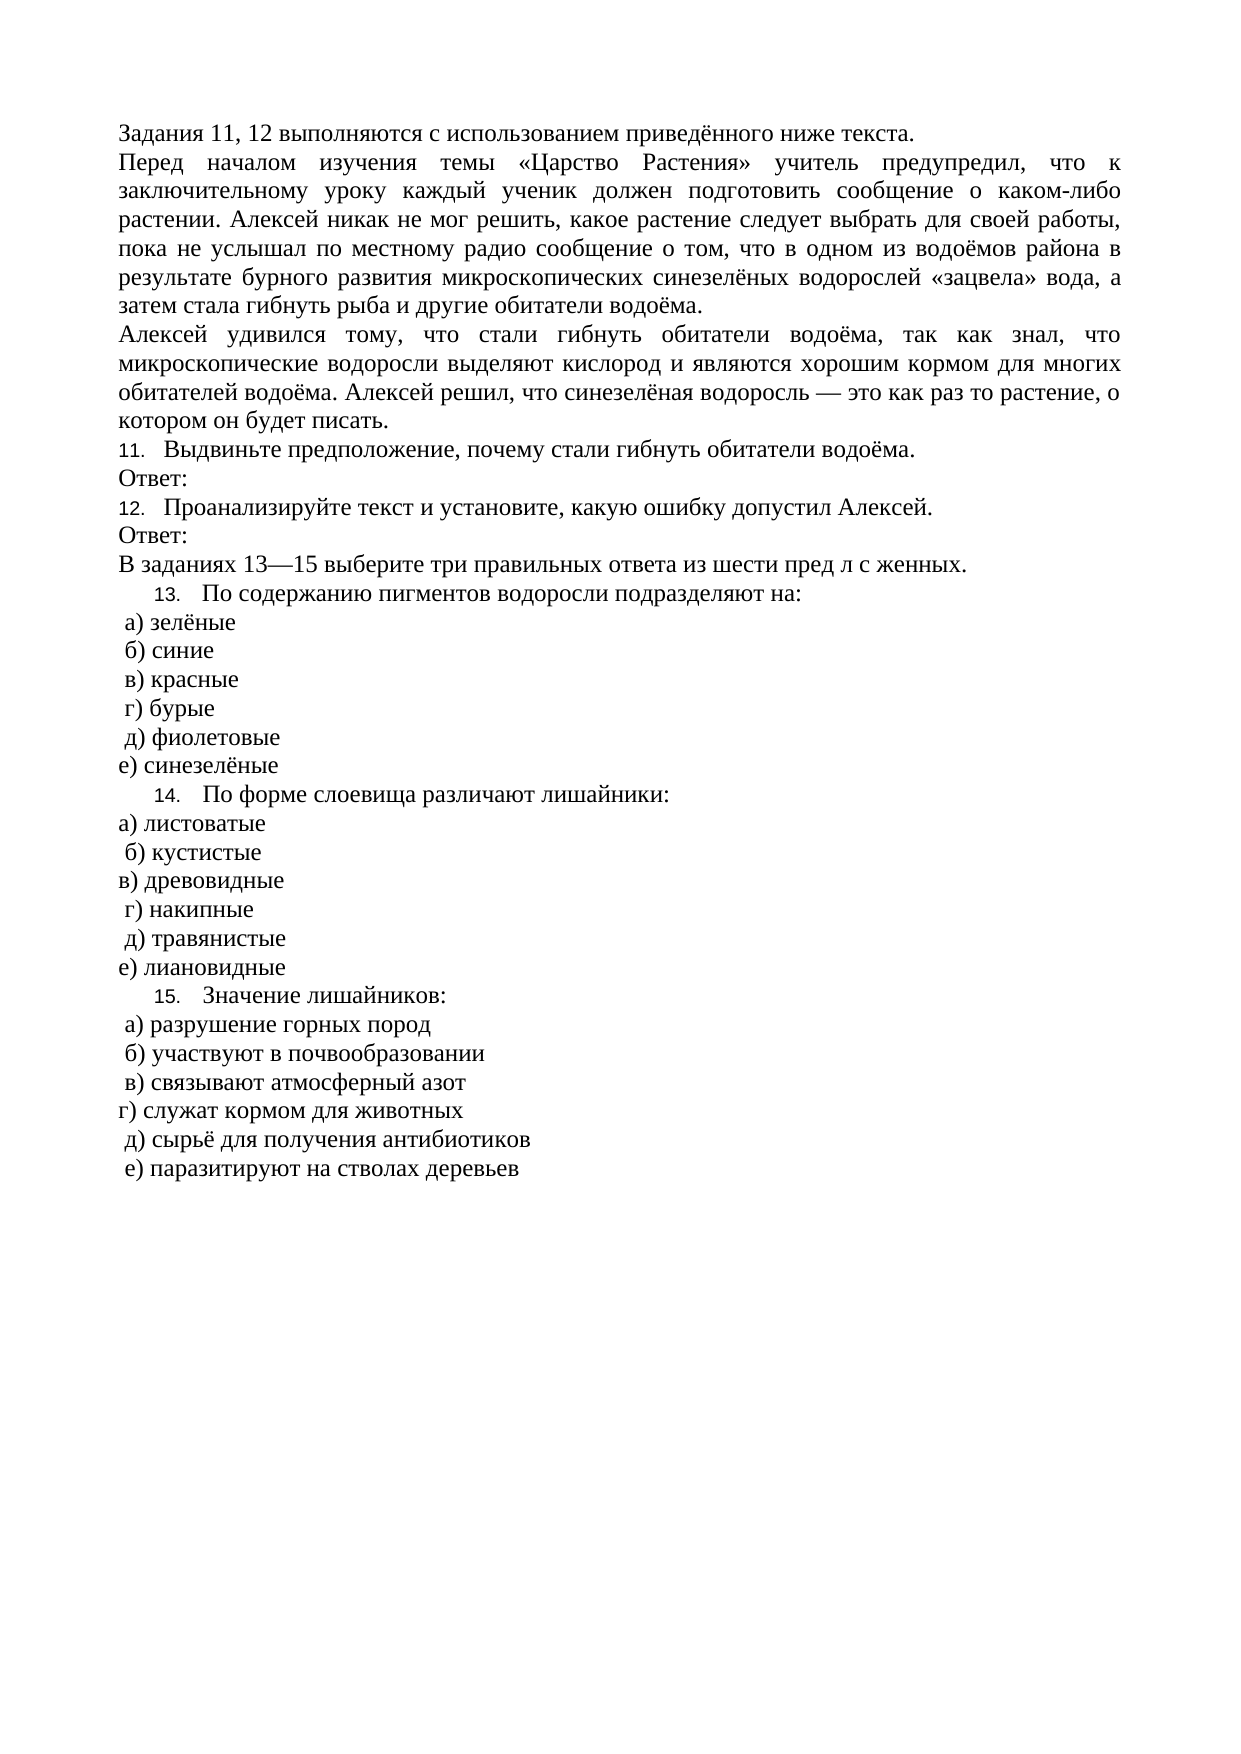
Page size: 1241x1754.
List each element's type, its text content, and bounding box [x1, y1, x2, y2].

text е) лиановидные [118, 952, 532, 981]
text а) зелёные [118, 607, 520, 636]
text б) кустистые [118, 837, 532, 866]
list Выдвиньте предположение, почему стали гибнуть обитатели водоёма. [118, 434, 1122, 463]
text а) разрушение горных пород [118, 1009, 805, 1038]
text в) красные [118, 664, 520, 693]
text В заданиях 13—15 выберите три правильных ответа из шести пред л с женных. [118, 549, 1122, 578]
text Алексей удивился тому, что стали гибнуть обитатели водоёма, так как знал, что микроскопические водоросли выделяют кислород и являются хорошим кормом для многих обитателей водоёма. Алексей решил, что синезелёная водоросль — это как раз то растение, о котором он будет писать. [118, 319, 1122, 434]
text а) листоватые [118, 808, 532, 837]
text в) древовидные [118, 866, 532, 894]
text г) накипные [118, 894, 532, 923]
text д) сырьё для получения антибиотиков [118, 1124, 805, 1153]
text Перед началом изучения темы «Царство Растения» учитель предупредил, что к заключительному уроку каждый ученик должен подготовить сообщение о каком-либо растении. Алексей никак не мог решить, какое растение следует выбрать для своей работы, пока не услышал по местному радио сообщение о том, что в одном из водоёмов района в результате бурного развития микроскопических синезелёных водорослей «зацвела» вода, а затем стала гибнуть рыба и другие обитатели водоёма. [118, 147, 1122, 319]
text б) участвуют в почвообразовании [118, 1038, 805, 1067]
text д) фиолетовые [118, 722, 520, 751]
text д) травянистые [118, 923, 532, 952]
list Значение лишайников: [153, 981, 1122, 1009]
list Проанализируйте текст и установите, какую ошибку допустил Алексей. [118, 492, 1122, 521]
text Ответ: [118, 463, 1122, 492]
text б) синие [118, 636, 520, 664]
text г) бурые [118, 693, 520, 722]
text Задания 11, 12 выполняются с использованием приведённого ниже текста. [118, 118, 1122, 147]
text е) паразитируют на стволах деревьев [118, 1153, 805, 1182]
list По форме слоевища различают лишайники: [153, 779, 1122, 808]
text в) связывают атмосферный азот [118, 1067, 805, 1096]
text Ответ: [118, 521, 1122, 549]
text г) служат кормом для животных [118, 1096, 805, 1124]
list По содержанию пигментов водоросли подразделяют на: [153, 578, 1122, 607]
text е) синезелёные [118, 751, 1122, 779]
